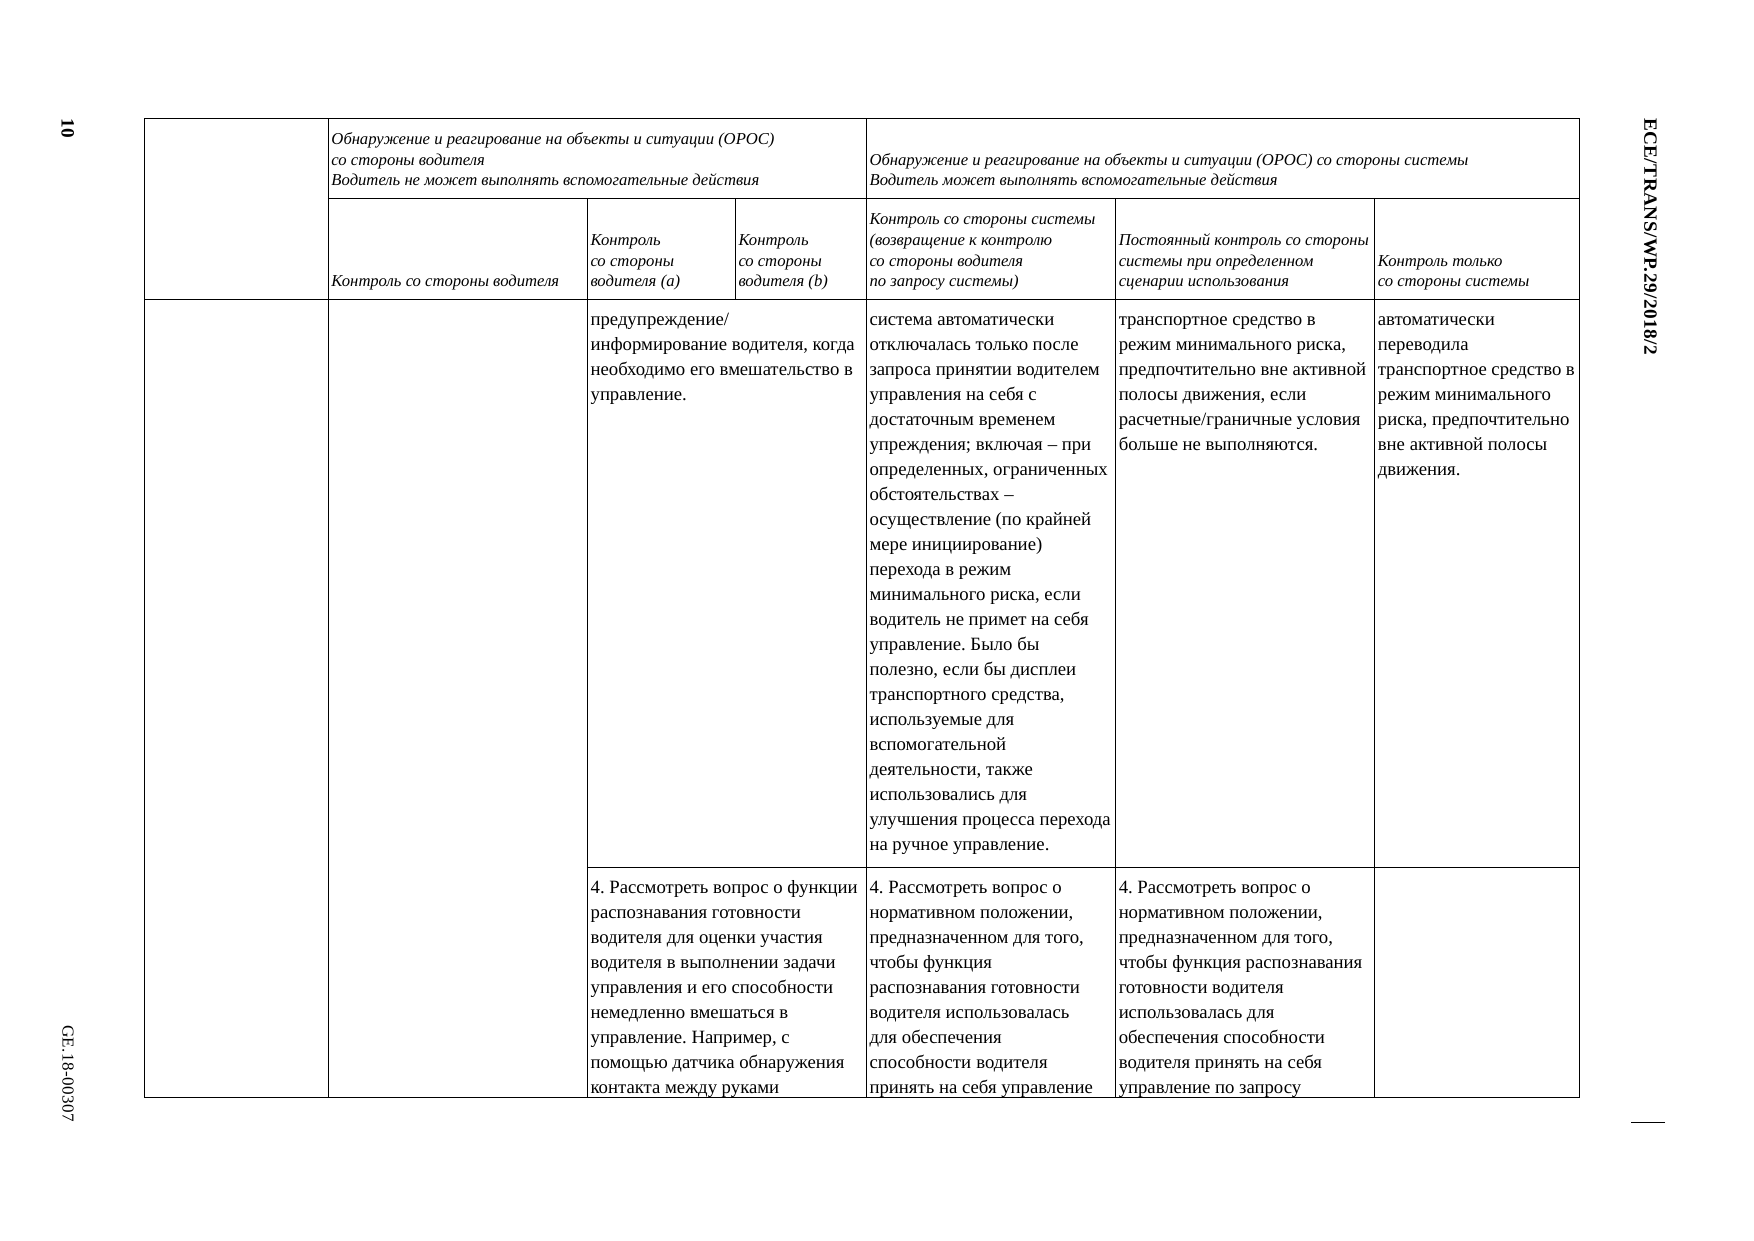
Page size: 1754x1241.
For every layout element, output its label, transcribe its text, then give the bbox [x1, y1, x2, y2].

table_cell Контроль со стороны водителя [329, 199, 587, 299]
table_cell Контроль только со стороны системы [1375, 199, 1579, 299]
table_cell [1375, 868, 1579, 1097]
table_cell [145, 300, 328, 867]
table_cell [329, 300, 587, 867]
table_header [145, 119, 328, 299]
table_header Обнаружение и реагирование на объекты и ситуации (ОРОС) со стороны водителя Водитель не может выполнять вспомогательные действия [329, 119, 866, 198]
table_cell Контроль со стороны системы (возвращение к контролю со стороны водителя по запросу системы) [867, 199, 1115, 299]
table_cell Постоянный контроль со стороны системы при определенном сценарии использования [1116, 199, 1374, 299]
table_cell [145, 867, 328, 1097]
table_cell [329, 867, 587, 1097]
table_header Обнаружение и реагирование на объекты и ситуации (ОРОС) со стороны системы Водитель может выполнять вспомогательные действия [867, 119, 1579, 198]
table_cell Контроль со стороны водителя (b) [736, 199, 866, 299]
table_cell Контроль со стороны водителя (a) [588, 199, 735, 299]
